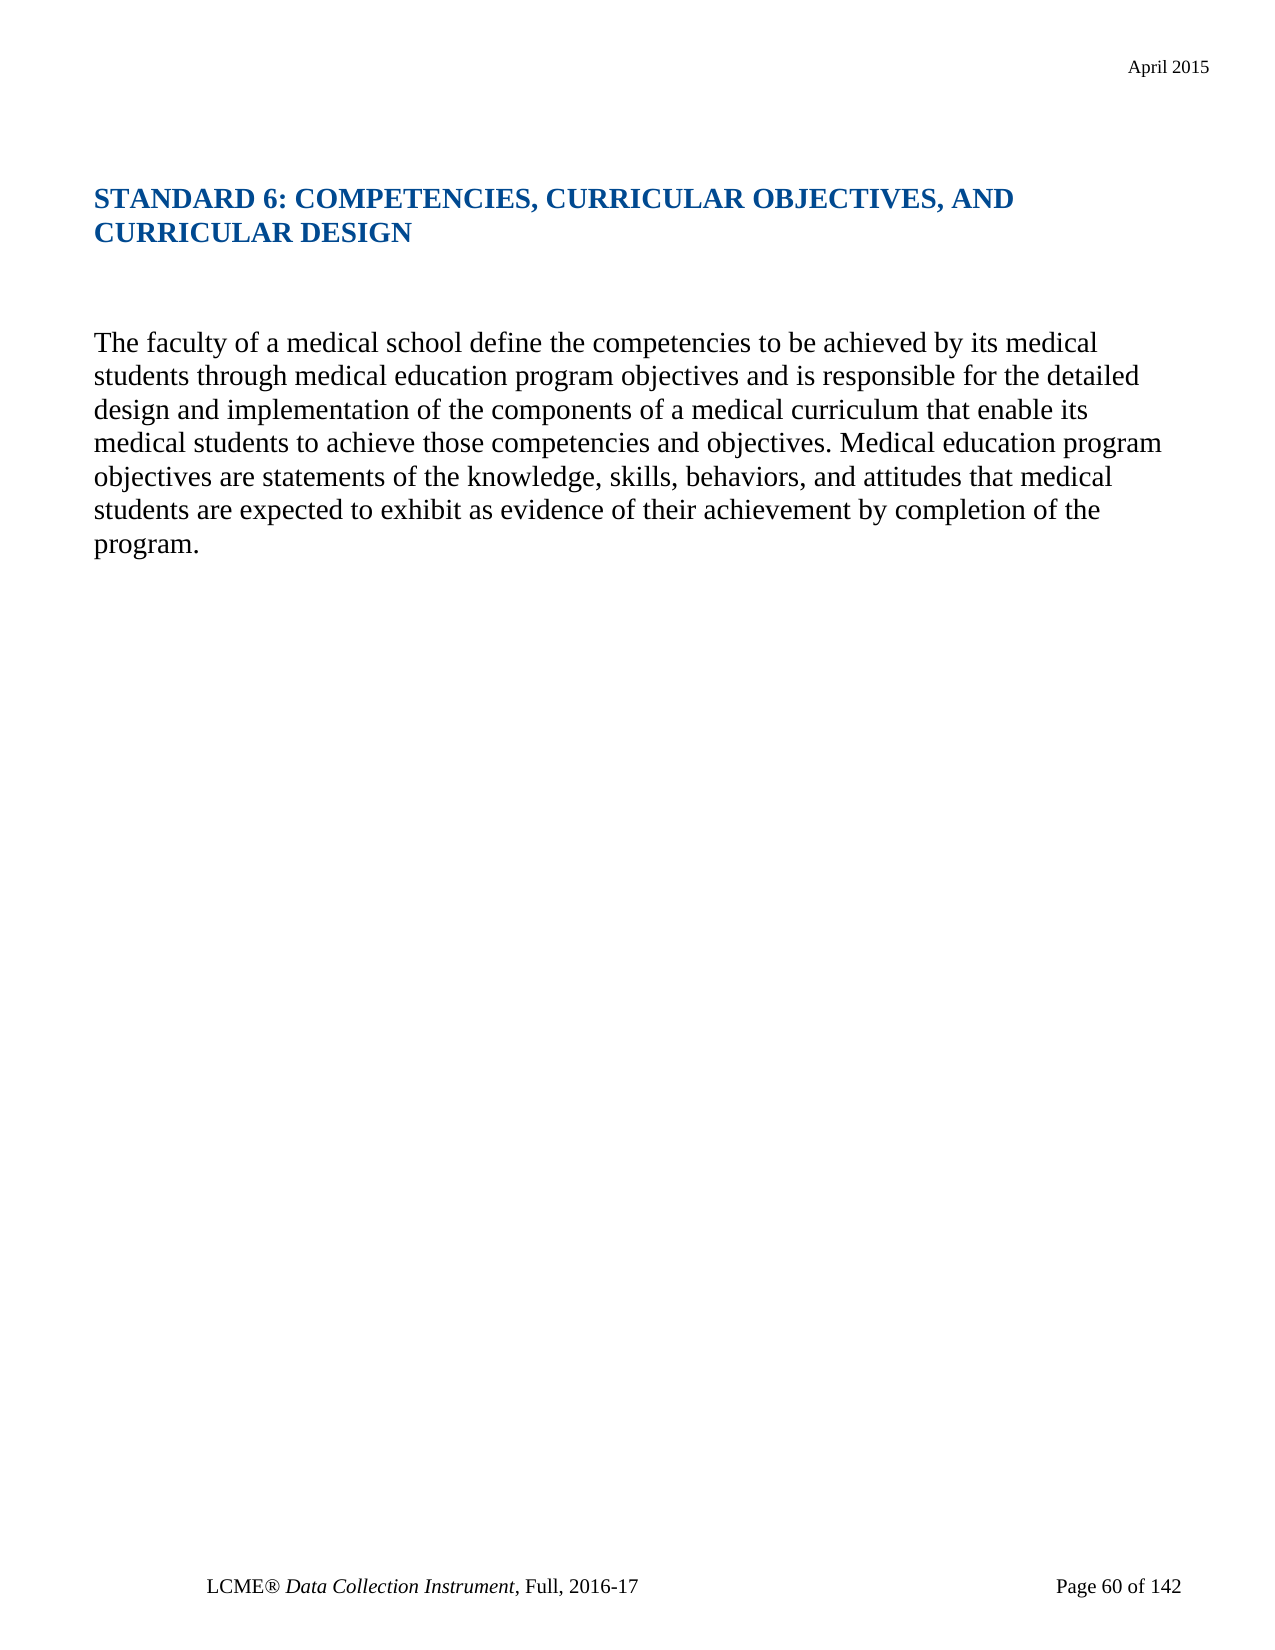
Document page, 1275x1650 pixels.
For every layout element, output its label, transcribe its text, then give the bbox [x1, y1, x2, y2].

text The faculty of a medical school define the competencies to be achieved by its medical students through medical education program objectives and is responsible for the detailed design and implementation of the components of a medical curriculum that enable its medical students to achieve those competencies and objectives. Medical education program objectives are statements of the knowledge, skills, behaviors, and attitudes that medical students are expected to exhibit as evidence of their achievement by completion of the program. [94, 325, 1181, 559]
subtitle STANDARD 6: COMPETENCIES, CURRICULAR OBJECTIVES, AND CURRICULAR DESIGN [94, 181, 1153, 248]
